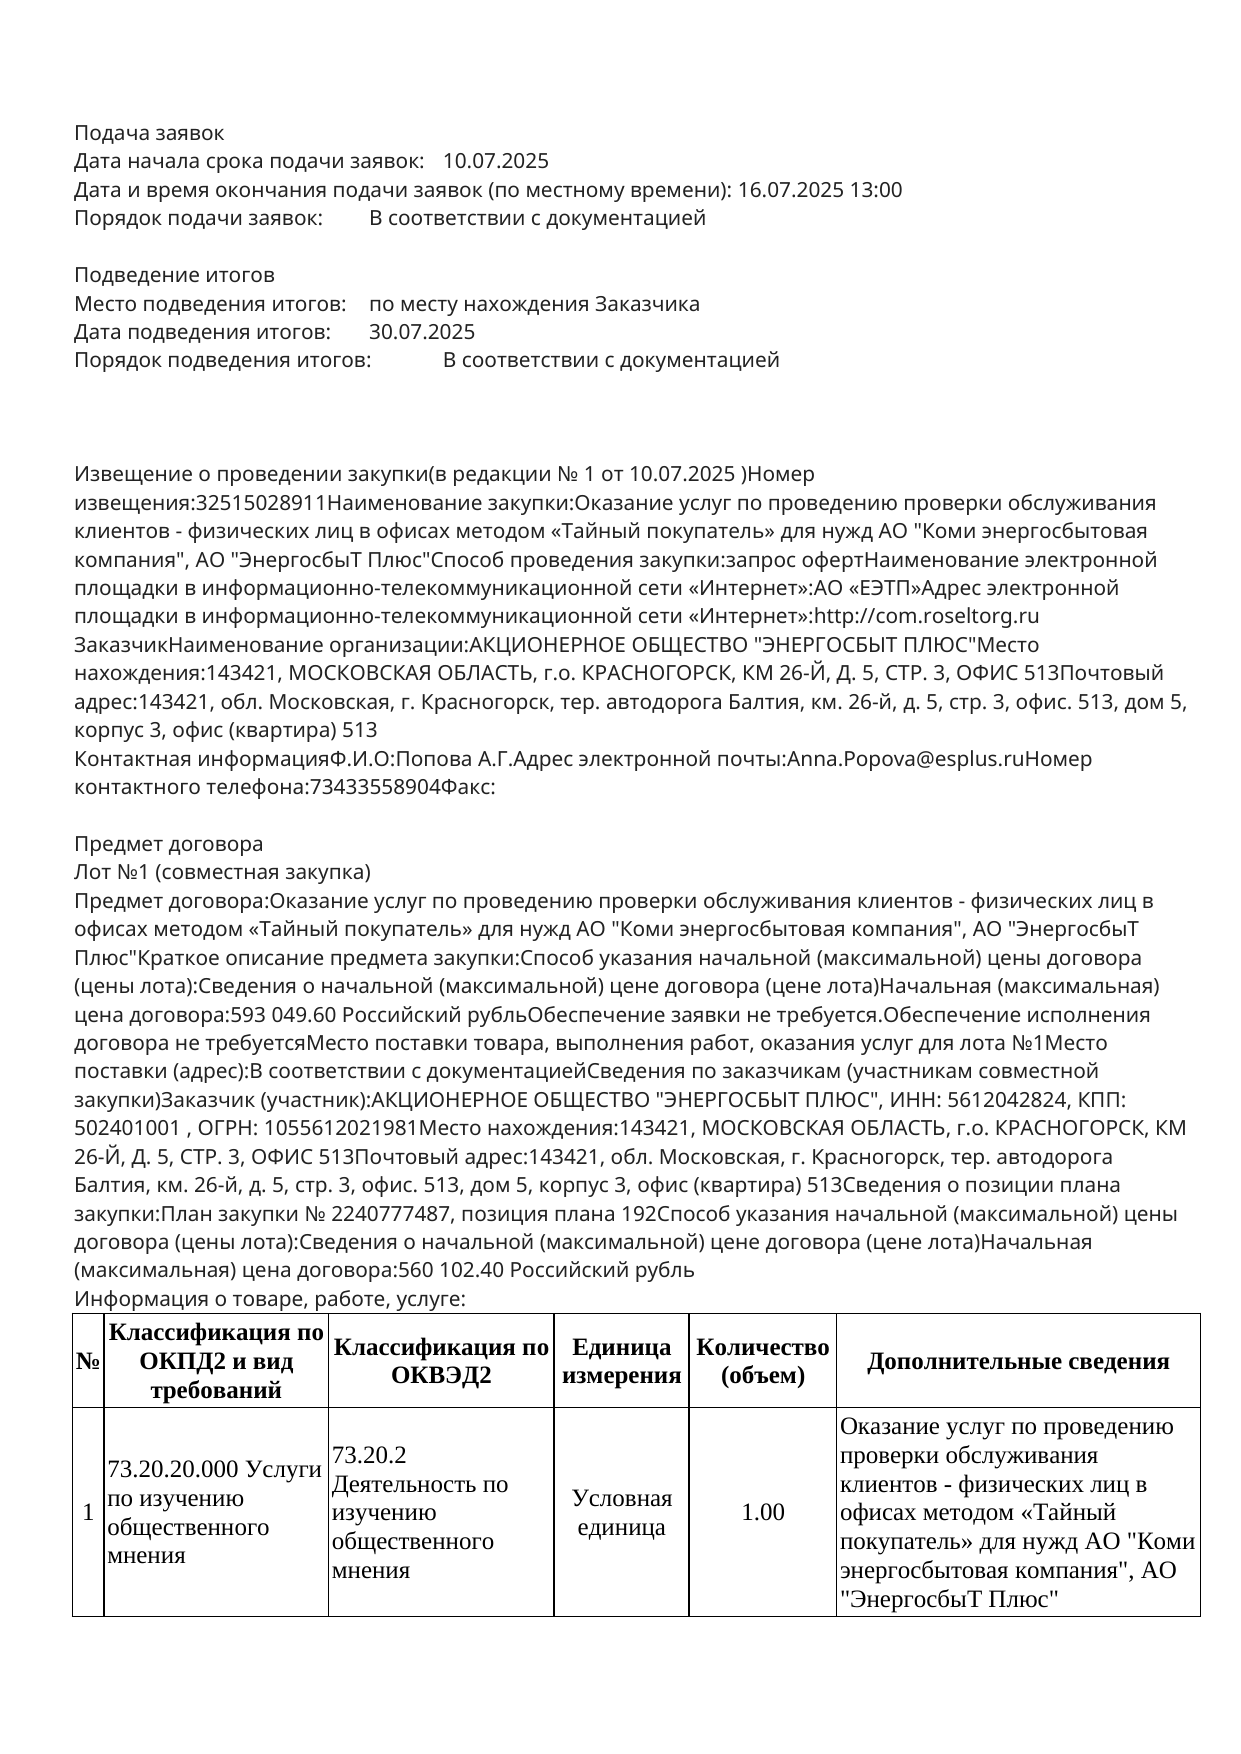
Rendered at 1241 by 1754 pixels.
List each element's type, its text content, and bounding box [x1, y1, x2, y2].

table_header Количество (объем) [690, 1314, 836, 1407]
text Место подведения итогов: по месту нахождения Заказчика [74, 289, 1196, 317]
text Подведение итогов [74, 260, 1196, 289]
table_header № [73, 1314, 103, 1407]
table_header Дополнительные сведения [837, 1314, 1200, 1407]
table_cell 73.20.20.000 Услуги по изучению общественного мнения [105, 1408, 328, 1616]
text Извещение о проведении закупки(в редакции № 1 от 10.07.2025 )Номер извещения:32515028911Наименование закупки:Оказание услуг по проведению проверки обслуживания клиентов - физических лиц в офисах методом «Тайный покупатель» для нужд АО "Коми энергосбытовая компания", АО "ЭнергосбыТ Плюс"Способ проведения закупки:запрос офертНаименование электронной площадки в информационно-телекоммуникационной сети «Интернет»:АО «ЕЭТП»Адрес электронной площадки в информационно-телекоммуникационной сети «Интернет»:http://com.roseltorg.ru ЗаказчикНаименование организации:АКЦИОНЕРНОЕ ОБЩЕСТВО "ЭНЕРГОСБЫТ ПЛЮС"Место нахождения:143421, МОСКОВСКАЯ ОБЛАСТЬ, г.о. КРАСНОГОРСК, КМ 26-Й, Д. 5, СТР. 3, ОФИС 513Почтовый адрес:143421, обл. Московская, г. Красногорск, тер. автодорога Балтия, км. 26-й, д. 5, стр. 3, офис. 513, дом 5, корпус 3, офис (квартира) 513 Контактная информацияФ.И.О:Попова А.Г.Адрес электронной почты:Anna.Popova@esplus.ruНомер контактного телефона:73433558904Факс: Предмет договора Лот №1 (совместная закупка) Предмет договора:Оказание услуг по проведению проверки обслуживания клиентов - физических лиц в офисах методом «Тайный покупатель» для нужд АО "Коми энергосбытовая компания", АО "ЭнергосбыТ Плюс"Краткое описание предмета закупки:Способ указания начальной (максимальной) цены договора (цены лота):Сведения о начальной (максимальной) цене договора (цене лота)Начальная (максимальная) цена договора:593 049.60 Российский рубльОбеспечение заявки не требуется.Обеспечение исполнения договора не требуетсяМесто поставки товара, выполнения работ, оказания услуг для лота №1Место поставки (адрес):В соответствии с документациейСведения по заказчикам (участникам совместной закупки)Заказчик (участник):АКЦИОНЕРНОЕ ОБЩЕСТВО "ЭНЕРГОСБЫТ ПЛЮС", ИНН: 5612042824, КПП: 502401001 , ОГРН: 1055612021981Место нахождения:143421, МОСКОВСКАЯ ОБЛАСТЬ, г.о. КРАСНОГОРСК, КМ 26-Й, Д. 5, СТР. 3, ОФИС 513Почтовый адрес:143421, обл. Московская, г. Красногорск, тер. автодорога Балтия, км. 26-й, д. 5, стр. 3, офис. 513, дом 5, корпус 3, офис (квартира) 513Сведения о позиции плана закупки:План закупки № 2240777487, позиция плана 192Способ указания начальной (максимальной) цены договора (цены лота):Сведения о начальной (максимальной) цене договора (цене лота)Начальная (максимальная) цена договора:560 102.40 Российский рубль Информация о товаре, работе, услуге: [74, 459, 1196, 1312]
table_cell 73.20.2 Деятельность по изучению общественного мнения [329, 1408, 553, 1616]
text Подача заявок [74, 118, 1196, 147]
text Дата подведения итогов: 30.07.2025 [74, 317, 1196, 346]
text Порядок подачи заявок: В соответствии с документацией [74, 203, 1196, 232]
table_header Классификация по ОКПД2 и вид требований [105, 1314, 328, 1407]
text Порядок подведения итогов: В соответствии с документацией [74, 346, 1196, 374]
table_cell 1 [73, 1408, 103, 1616]
table_cell Условная единица [555, 1408, 688, 1616]
table_cell 1.00 [690, 1408, 836, 1616]
text Дата и время окончания подачи заявок (по местному времени): 16.07.2025 13:00 [74, 175, 1196, 203]
table_header Классификация по ОКВЭД2 [329, 1314, 553, 1407]
table_header Единица измерения [555, 1314, 688, 1407]
text Дата начала срока подачи заявок: 10.07.2025 [74, 147, 1196, 175]
